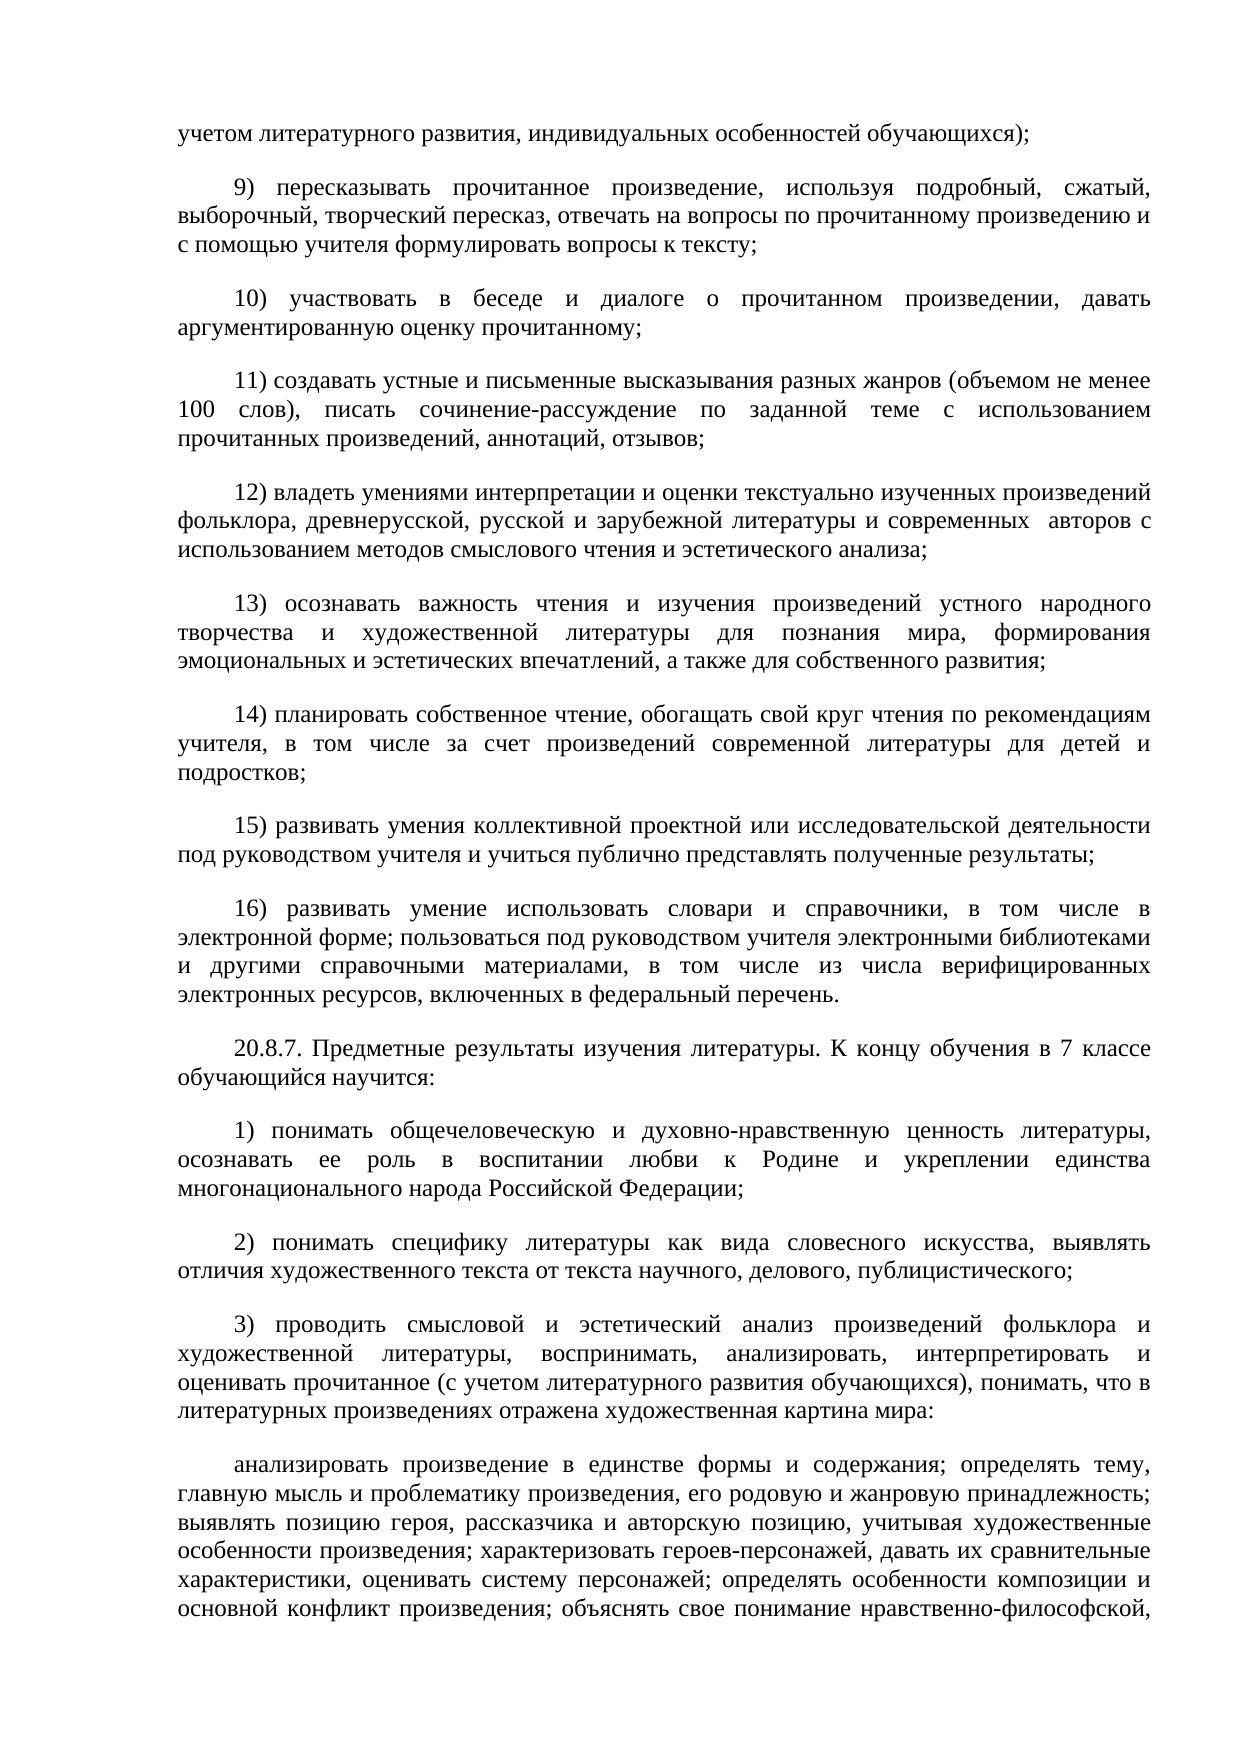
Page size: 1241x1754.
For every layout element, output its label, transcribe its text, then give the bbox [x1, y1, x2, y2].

text 15) развивать умения коллективной проектной или исследовательской деятельности под руководством учителя и учиться публично представлять полученные результаты; [177, 811, 1152, 868]
text 11) создавать устные и письменные высказывания разных жанров (объемом не менее 100 слов), писать сочинение-рассуждение по заданной теме с использованием прочитанных произведений, аннотаций, отзывов; [177, 366, 1152, 452]
text 12) владеть умениями интерпретации и оценки текстуально изученных произведений фольклора, древнерусской, русской и зарубежной литературы и современных авторов с использованием методов смыслового чтения и эстетического анализа; [177, 477, 1152, 563]
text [177, 118, 1152, 147]
text 16) развивать умение использовать словари и справочники, в том числе в электронной форме; пользоваться под руководством учителя электронными библиотеками и другими справочными материалами, в том числе из числа верифицированных электронных ресурсов, включенных в федеральный перечень. [177, 893, 1152, 1008]
text 2) понимать специфику литературы как вида словесного искусства, выявлять отличия художественного текста от текста научного, делового, публицистического; [177, 1227, 1152, 1284]
text 1) понимать общечеловеческую и духовно-нравственную ценность литературы, осознавать ее роль в воспитании любви к Родине и укреплении единства многонационального народа Российской Федерации; [177, 1116, 1152, 1202]
text 10) участвовать в беседе и диалоге о прочитанном произведении, давать аргументированную оценку прочитанному; [177, 283, 1152, 341]
text 9) пересказывать прочитанное произведение, используя подробный, сжатый, выборочный, творческий пересказ, отвечать на вопросы по прочитанному произведению и с помощью учителя формулировать вопросы к тексту; [177, 172, 1152, 258]
text 20.8.7. Предметные результаты изучения литературы. К концу обучения в 7 классе обучающийся научится: [177, 1033, 1152, 1091]
text 3) проводить смысловой и эстетический анализ произведений фольклора и художественной литературы, воспринимать, анализировать, интерпретировать и оценивать прочитанное (с учетом литературного развития обучающихся), понимать, что в литературных произведениях отражена художественная картина мира: [177, 1309, 1152, 1424]
text 14) планировать собственное чтение, обогащать свой круг чтения по рекомендациям учителя, в том числе за счет произведений современной литературы для детей и подростков; [177, 699, 1152, 786]
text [177, 1449, 1152, 1622]
text 13) осознавать важность чтения и изучения произведений устного народного творчества и художественной литературы для познания мира, формирования эмоциональных и эстетических впечатлений, а также для собственного развития; [177, 588, 1152, 674]
